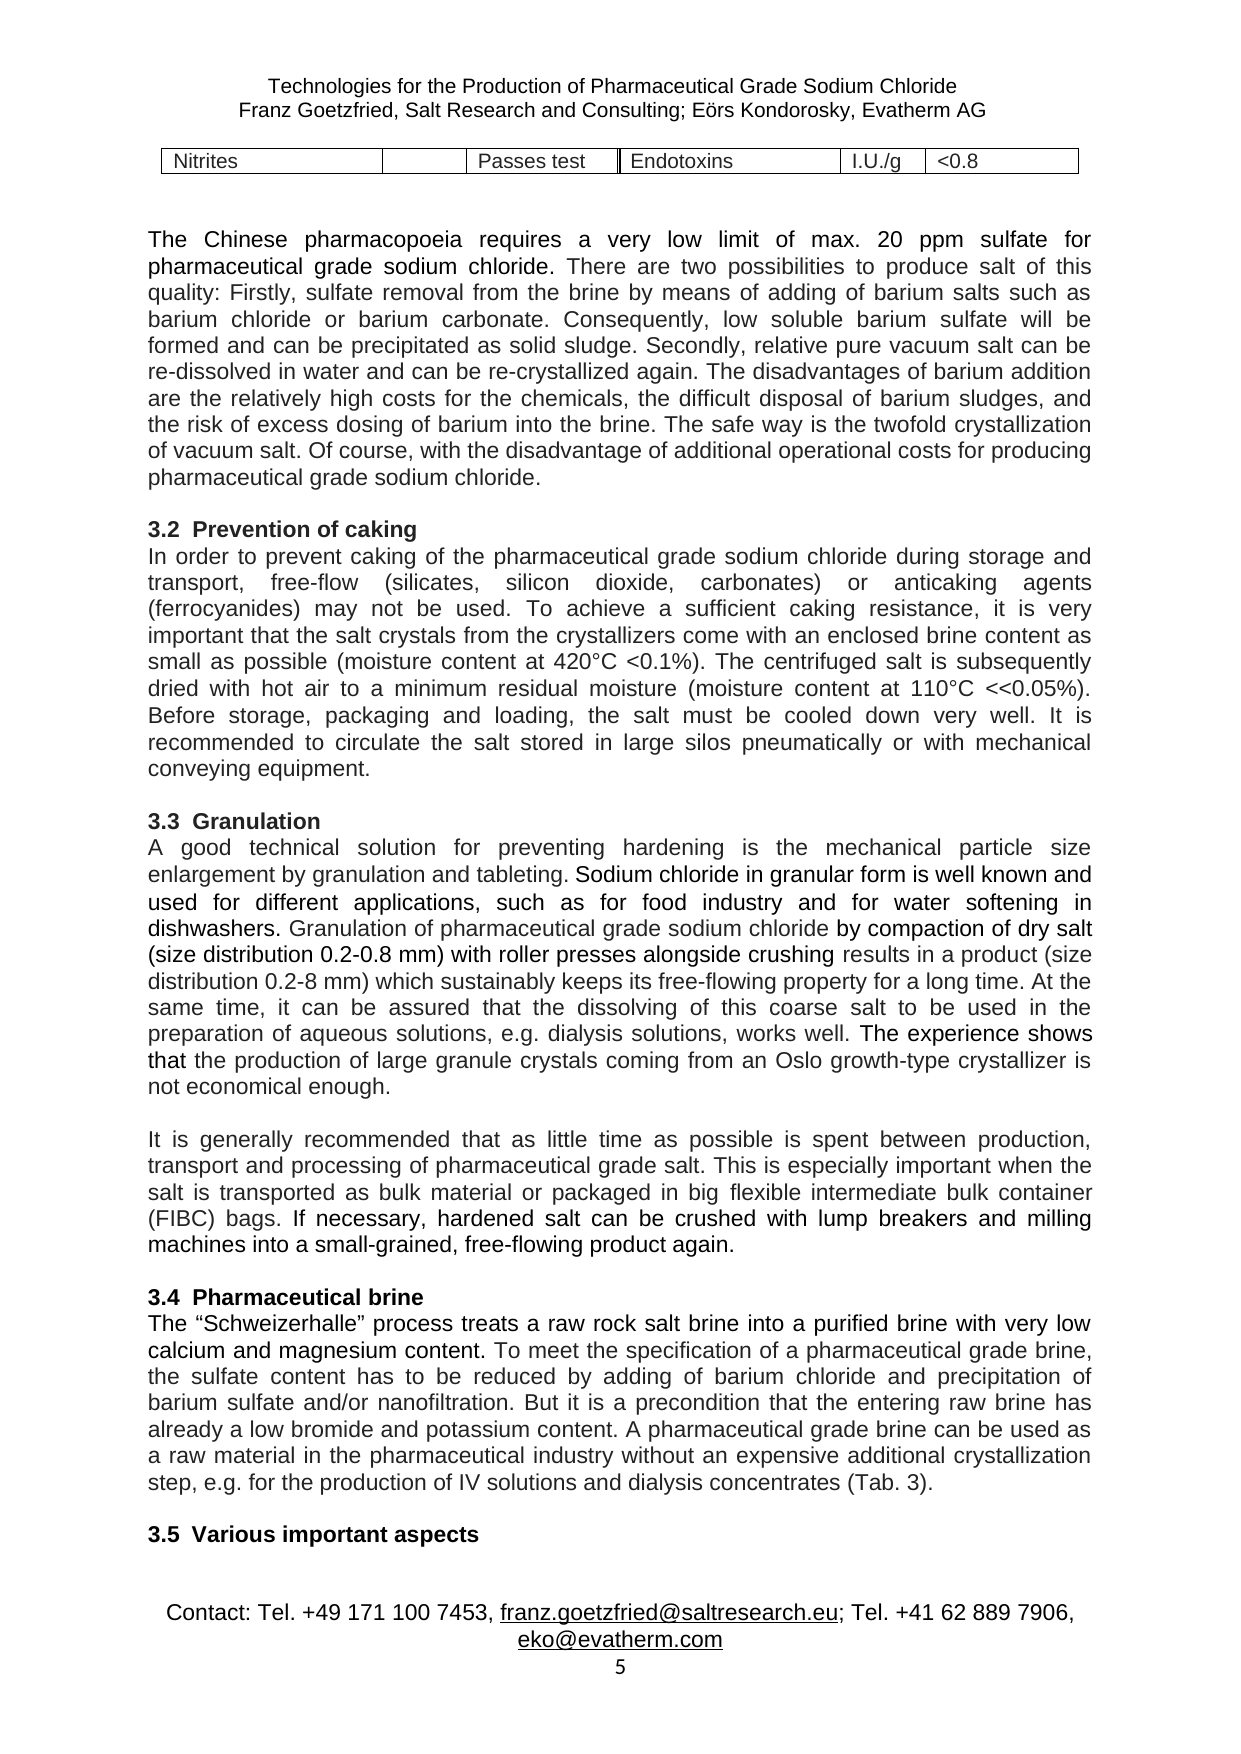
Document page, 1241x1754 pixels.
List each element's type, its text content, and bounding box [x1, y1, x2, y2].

text 3.3 Granulation [148, 808, 1078, 834]
text It is generally recommended that as little time as possible is spent between production, transport and processing of pharmaceutical grade salt. This is especially important when the salt is transported as bulk material or packaged in big flexible intermediate bulk container (FIBC) bags. If necessary, hardened salt can be crushed with lump breakers and milling machines into a small-grained, free-flowing product again. [148, 1126, 1093, 1258]
list Various important aspects [148, 1521, 1092, 1547]
table_cell Endotoxins [621, 149, 840, 173]
table_cell Nitrites [162, 149, 382, 173]
text The “Schweizerhalle” process treats a raw rock salt brine into a purified brine with very low calcium and magnesium content. To meet the specification of a pharmaceutical grade brine, the sulfate content has to be reduced by adding of barium chloride and precipitation of barium sulfate and/or nanofiltration. But it is a precondition that the entering raw brine has already a low bromide and potassium content. A pharmaceutical grade brine can be used as a raw material in the pharmaceutical industry without an expensive additional crystallization step, e.g. for the production of IV solutions and dialysis concentrates (Tab. 3). [148, 1310, 1093, 1495]
table_cell I.U./g [841, 149, 925, 173]
table_cell Passes test [467, 149, 617, 173]
table_cell <0.8 [926, 149, 1078, 173]
text 3.2 Prevention of caking [148, 516, 1092, 543]
text A good technical solution for preventing hardening is the mechanical particle size enlargement by granulation and tableting. Sodium chloride in granular form is well known and used for different applications, such as for food industry and for water softening in dishwashers. Granulation of pharmaceutical grade sodium chloride by compaction of dry salt (size distribution 0.2-0.8 mm) with roller presses alongside crushing results in a product (size distribution 0.2-8 mm) which sustainably keeps its free-flowing property for a long time. At the same time, it can be assured that the dissolving of this coarse salt to be used in the preparation of aqueous solutions, e.g. dialysis solutions, works well. The experience shows that the production of large granule crystals coming from an Oslo growth-type crystallizer is not economical enough. [148, 834, 1093, 1099]
text 3.4 Pharmaceutical brine [148, 1284, 1078, 1310]
text The Chinese pharmacopoeia requires a very low limit of max. 20 ppm sulfate for pharmaceutical grade sodium chloride. There are two possibilities to produce salt of this quality: Firstly, sulfate removal from the brine by means of adding of barium salts such as barium chloride or barium carbonate. Consequently, low soluble barium sulfate will be formed and can be precipitated as solid sludge. Secondly, relative pure vacuum salt can be re-dissolved in water and can be re-crystallized again. The disadvantages of barium addition are the relatively high costs for the chemicals, the difficult disposal of barium sludges, and the risk of excess dosing of barium into the brine. The safe way is the twofold crystallization of vacuum salt. Of course, with the disadvantage of additional operational costs for producing pharmaceutical grade sodium chloride. [148, 226, 1092, 490]
text In order to prevent caking of the pharmaceutical grade sodium chloride during storage and transport, free-flow (silicates, silicon dioxide, carbonates) or anticaking agents (ferrocyanides) may not be used. To achieve a sufficient caking resistance, it is very important that the salt crystals from the crystallizers come with an enclosed brine content as small as possible (moisture content at 420°C <0.1%). The centrifuged salt is subsequently dried with hot air to a minimum residual moisture (moisture content at 110°C <<0.05%). Before storage, packaging and loading, the salt must be cooled down very well. It is recommended to circulate the salt stored in large silos pneumatically or with mechanical conveying equipment. [148, 543, 1093, 782]
table_cell [383, 149, 466, 173]
